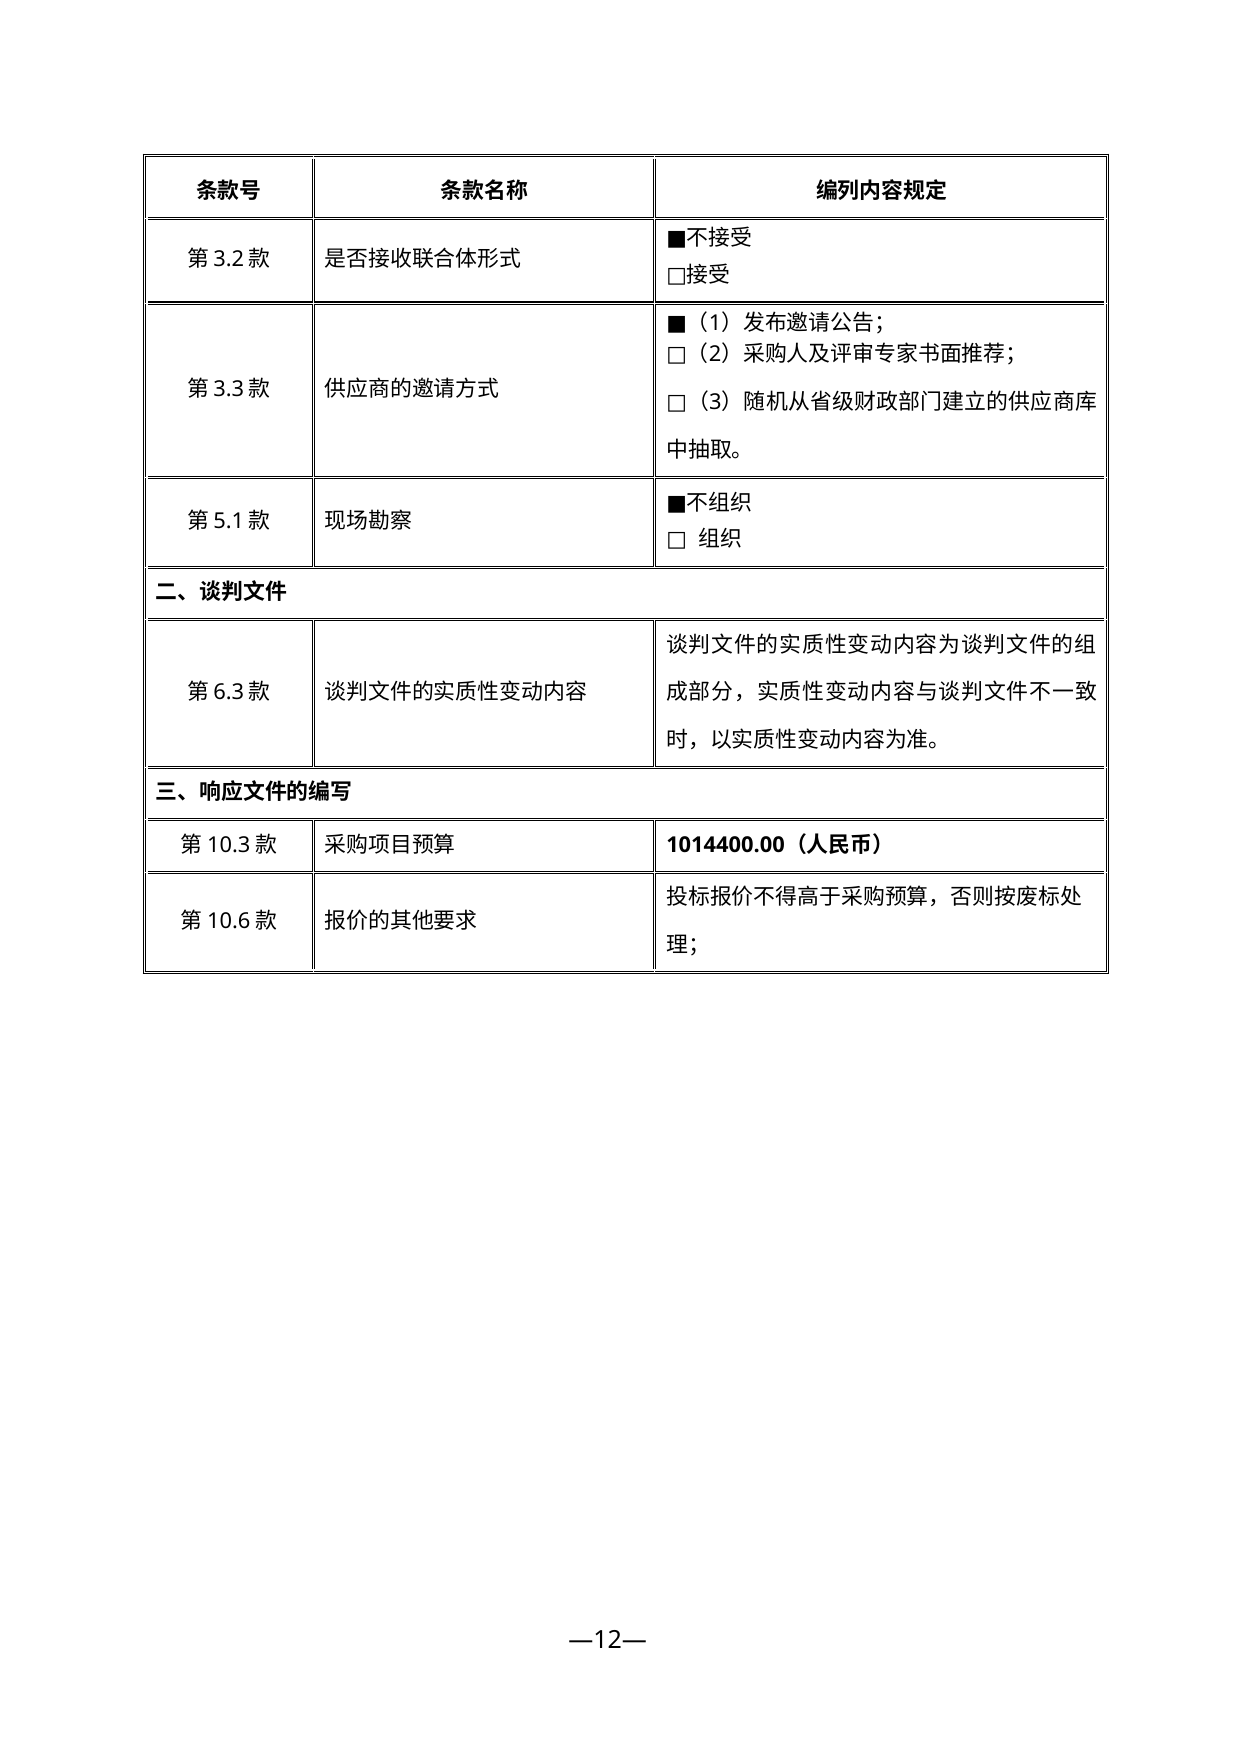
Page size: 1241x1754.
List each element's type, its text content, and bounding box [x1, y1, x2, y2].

table_cell 报价的其他要求 [313, 871, 655, 971]
table_header 条款名称 [313, 155, 655, 217]
table_cell 供应商的邀请方式 [315, 305, 653, 476]
table_cell 三、响应文件的编写 [146, 766, 1106, 818]
table_cell 第6.3款 [144, 618, 313, 766]
table_cell 是否接收联合体形式 [315, 220, 653, 301]
table_cell 第10.3款 [144, 818, 313, 871]
table_cell 谈判文件的实质性变动内容 [315, 621, 653, 766]
table_cell 二、谈判文件 [146, 566, 1106, 618]
table_cell ■不接受 □接受 [655, 217, 1108, 301]
table_header 编列内容规定 [655, 157, 1106, 217]
table_cell 第5.1款 [144, 476, 313, 566]
table_cell 投标报价不得高于采购预算，否则按废标处理； [655, 871, 1106, 971]
table_cell 现场勘察 [315, 479, 653, 566]
table_cell 谈判文件的实质性变动内容为谈判文件的组成部分，实质性变动内容与谈判文件不一致时，以实质性变动内容为准。 [655, 618, 1108, 766]
table_cell 第3.3款 [146, 301, 312, 476]
table_header 条款号 [146, 157, 313, 217]
table_cell 第3.2款 [144, 217, 313, 301]
table_cell 1014400.00（人民币） [655, 818, 1108, 871]
table_cell 采购项目预算 [315, 821, 653, 871]
table_cell ■（1）发布邀请公告； □（2）采购人及评审专家书面推荐； □（3）随机从省级财政部门建立的供应商库中抽取。 [656, 301, 1106, 476]
table_cell 第10.6款 [146, 871, 313, 971]
table_cell ■不组织 □ 组织 [655, 476, 1108, 566]
